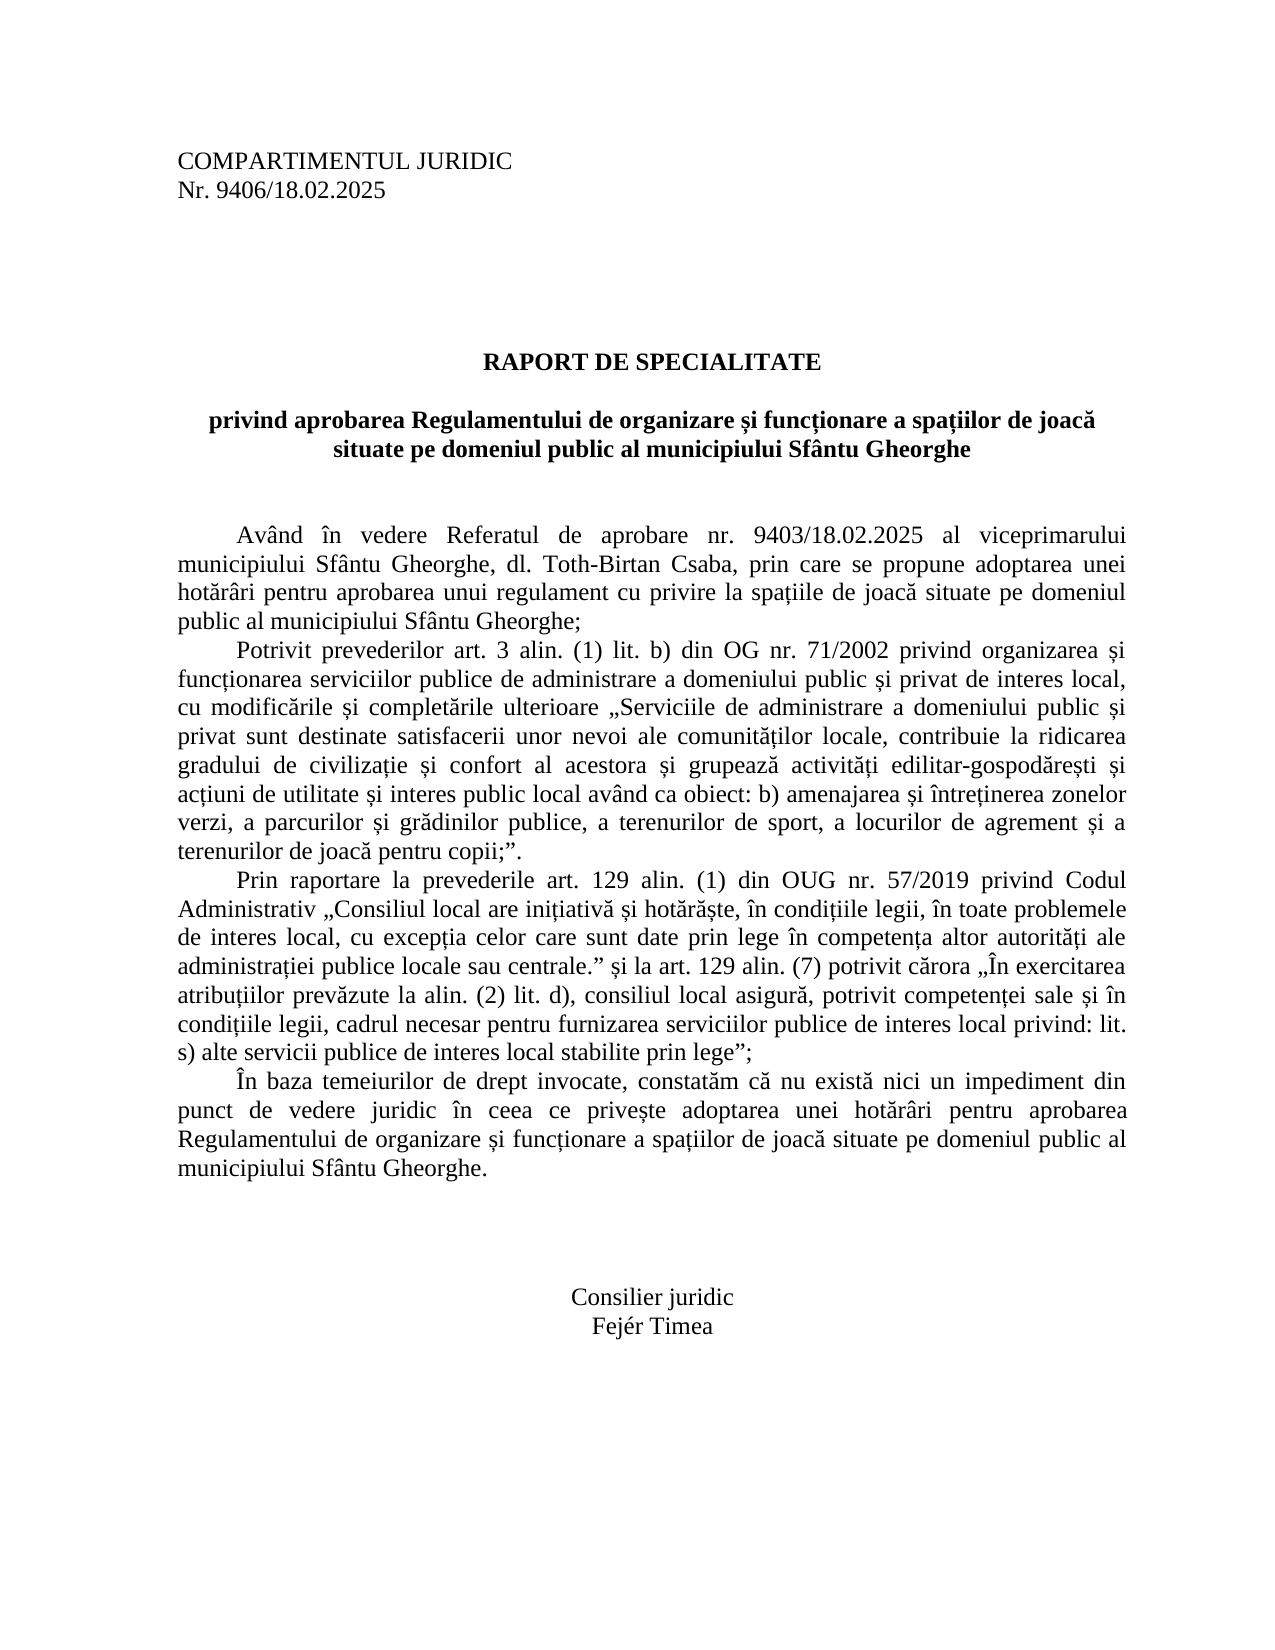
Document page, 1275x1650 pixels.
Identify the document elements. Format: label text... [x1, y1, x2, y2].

text privind aprobarea Regulamentului de organizare și funcționare a spațiilor de joacă situate pe domeniul public al municipiului Sfântu Gheorghe [177, 405, 1127, 462]
text Fejér Timea [177, 1311, 1127, 1339]
text Prin raportare la prevederile art. 129 alin. (1) din OUG nr. 57/2019 privind Codul Administrativ „Consiliul local are inițiativă și hotărăște, în condițiile legii, în toate problemele de interes local, cu excepția celor care sunt date prin lege în competența altor autorități ale administrației publice locale sau centrale.” și la art. 129 alin. (7) potrivit cărora „În exercitarea atribuțiilor prevăzute la alin. (2) lit. d), consiliul local asigură, potrivit competenței sale și în condițiile legii, cadrul necesar pentru furnizarea serviciilor publice de interes local privind: lit. s) alte servicii publice de interes local stabilite prin lege”; [177, 865, 1127, 1066]
text Având în vedere Referatul de aprobare nr. 9403/18.02.2025 al viceprimarului municipiului Sfântu Gheorghe, dl. Toth-Birtan Csaba, prin care se propune adoptarea unei hotărâri pentru aprobarea unui regulament cu privire la spațiile de joacă situate pe domeniul public al municipiului Sfântu Gheorghe; [177, 520, 1127, 635]
text Consilier juridic [177, 1282, 1127, 1311]
text COMPARTIMENTUL JURIDIC [177, 146, 1127, 175]
text Nr. 9406/18.02.2025 [177, 175, 1127, 204]
text RAPORT DE SPECIALITATE [177, 347, 1127, 376]
text În baza temeiurilor de drept invocate, constatăm că nu există nici un impediment din punct de vedere juridic în ceea ce privește adoptarea unei hotărâri pentru aprobarea Regulamentului de organizare și funcționare a spațiilor de joacă situate pe domeniul public al municipiului Sfântu Gheorghe. [177, 1066, 1127, 1183]
text Potrivit prevederilor art. 3 alin. (1) lit. b) din OG nr. 71/2002 privind organizarea și funcționarea serviciilor publice de administrare a domeniului public și privat de interes local, cu modificările și completările ulterioare „Serviciile de administrare a domeniului public și privat sunt destinate satisfacerii unor nevoi ale comunităților locale, contribuie la ridicarea gradului de civilizație și confort al acestora și grupează activități edilitar-gospodărești și acțiuni de utilitate și interes public local având ca obiect: b) amenajarea și întreținerea zonelor verzi, a parcurilor și grădinilor publice, a terenurilor de sport, a locurilor de agrement și a terenurilor de joacă pentru copii;”. [177, 635, 1127, 865]
